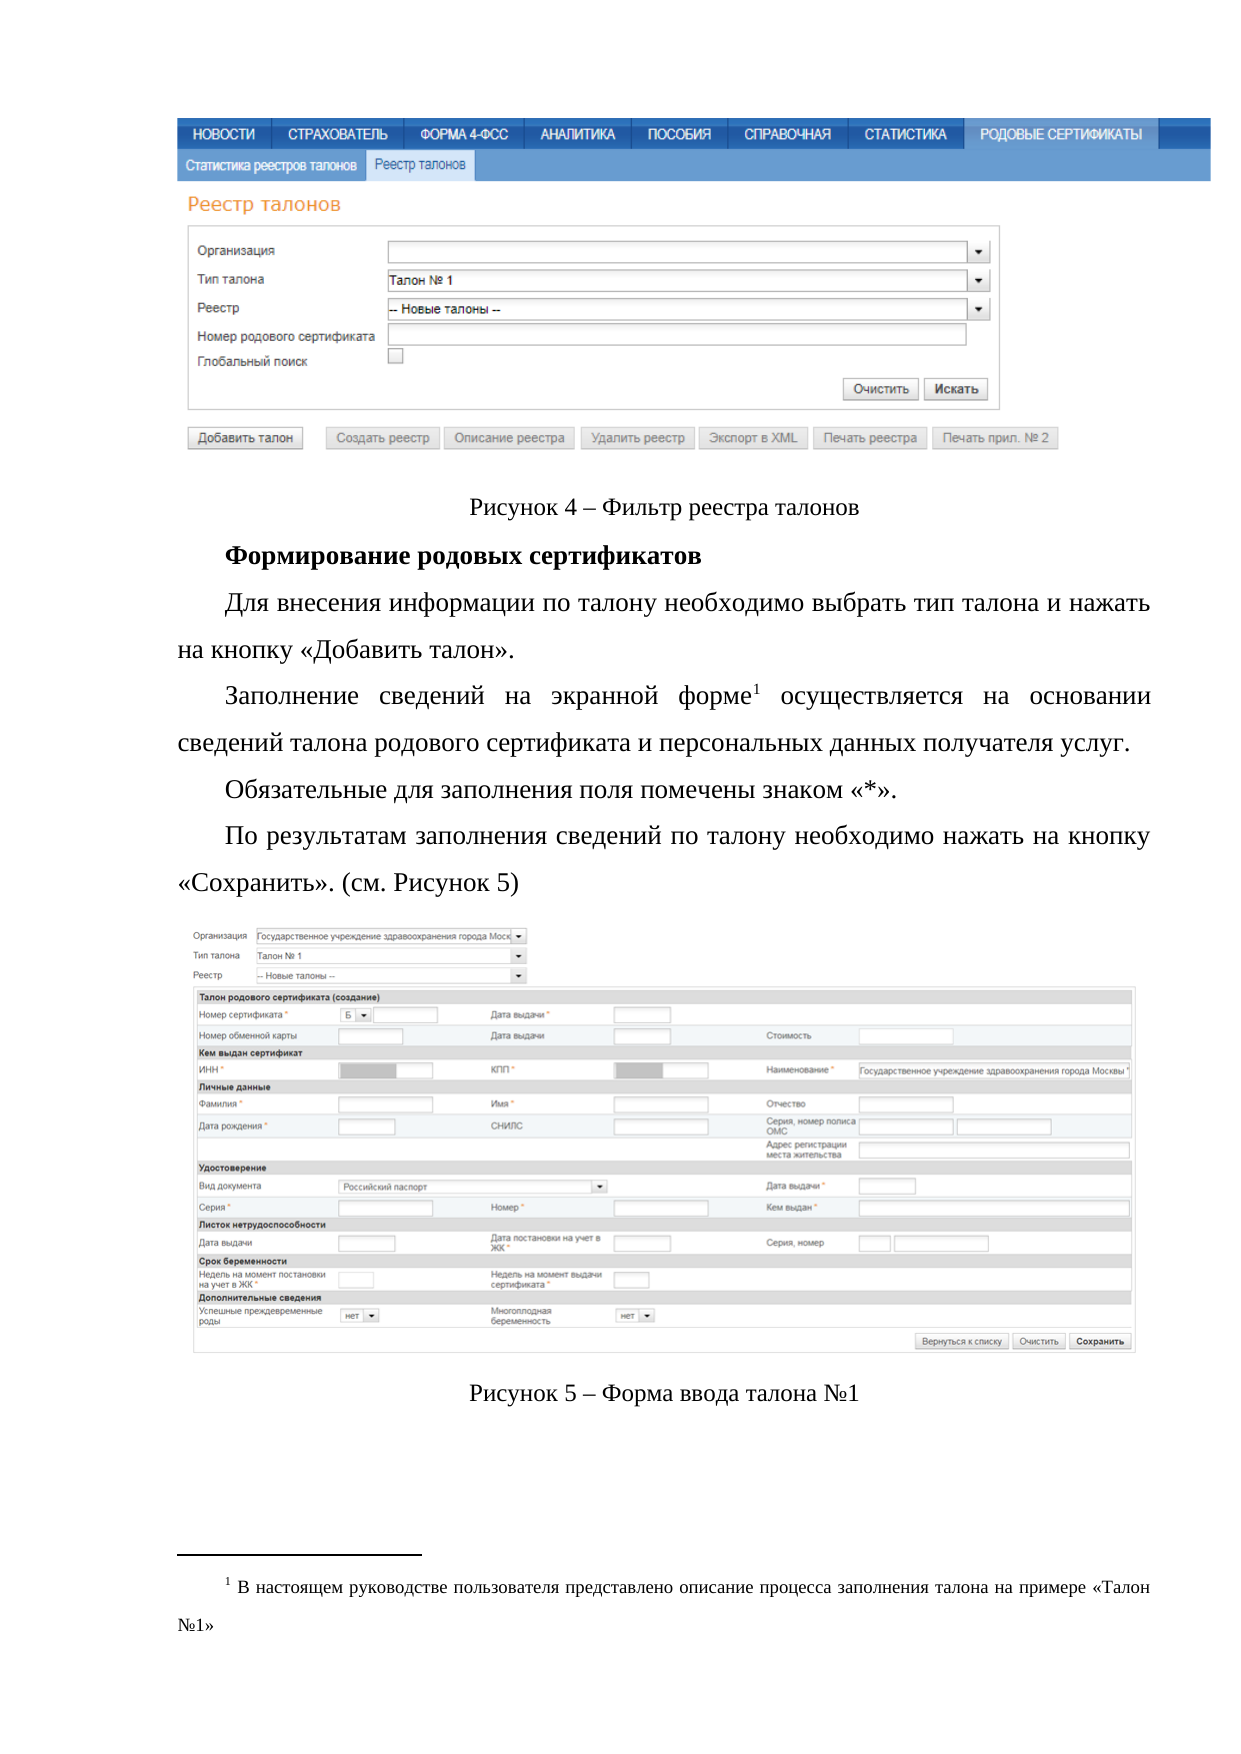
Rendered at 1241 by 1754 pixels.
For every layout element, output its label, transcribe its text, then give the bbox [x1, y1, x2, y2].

text Заполнение сведений на экранной форме осуществляется на основании сведений талона родового сертификата и персональных данных получателя услуг. [177, 679, 1152, 757]
picture [191, 925, 1138, 1357]
text По результатам заполнения сведений по талону необходимо нажать на кнопку «Сохранить». (см. Рисунок 5) [177, 819, 1152, 897]
text Рисунок 4 – Фильтр реестра талонов [177, 483, 1152, 521]
text Для внесения информации по талону необходимо выбрать тип талона и нажать на кнопку «Добавить талон». [177, 586, 1152, 664]
text Обязательные для заполнения поля помечены знаком «*». [177, 773, 1152, 804]
picture [177, 118, 1211, 471]
text Рисунок 5 – Форма ввода талона №1 [177, 1369, 1152, 1406]
text Формирование родовых сертификатов [177, 539, 1152, 571]
